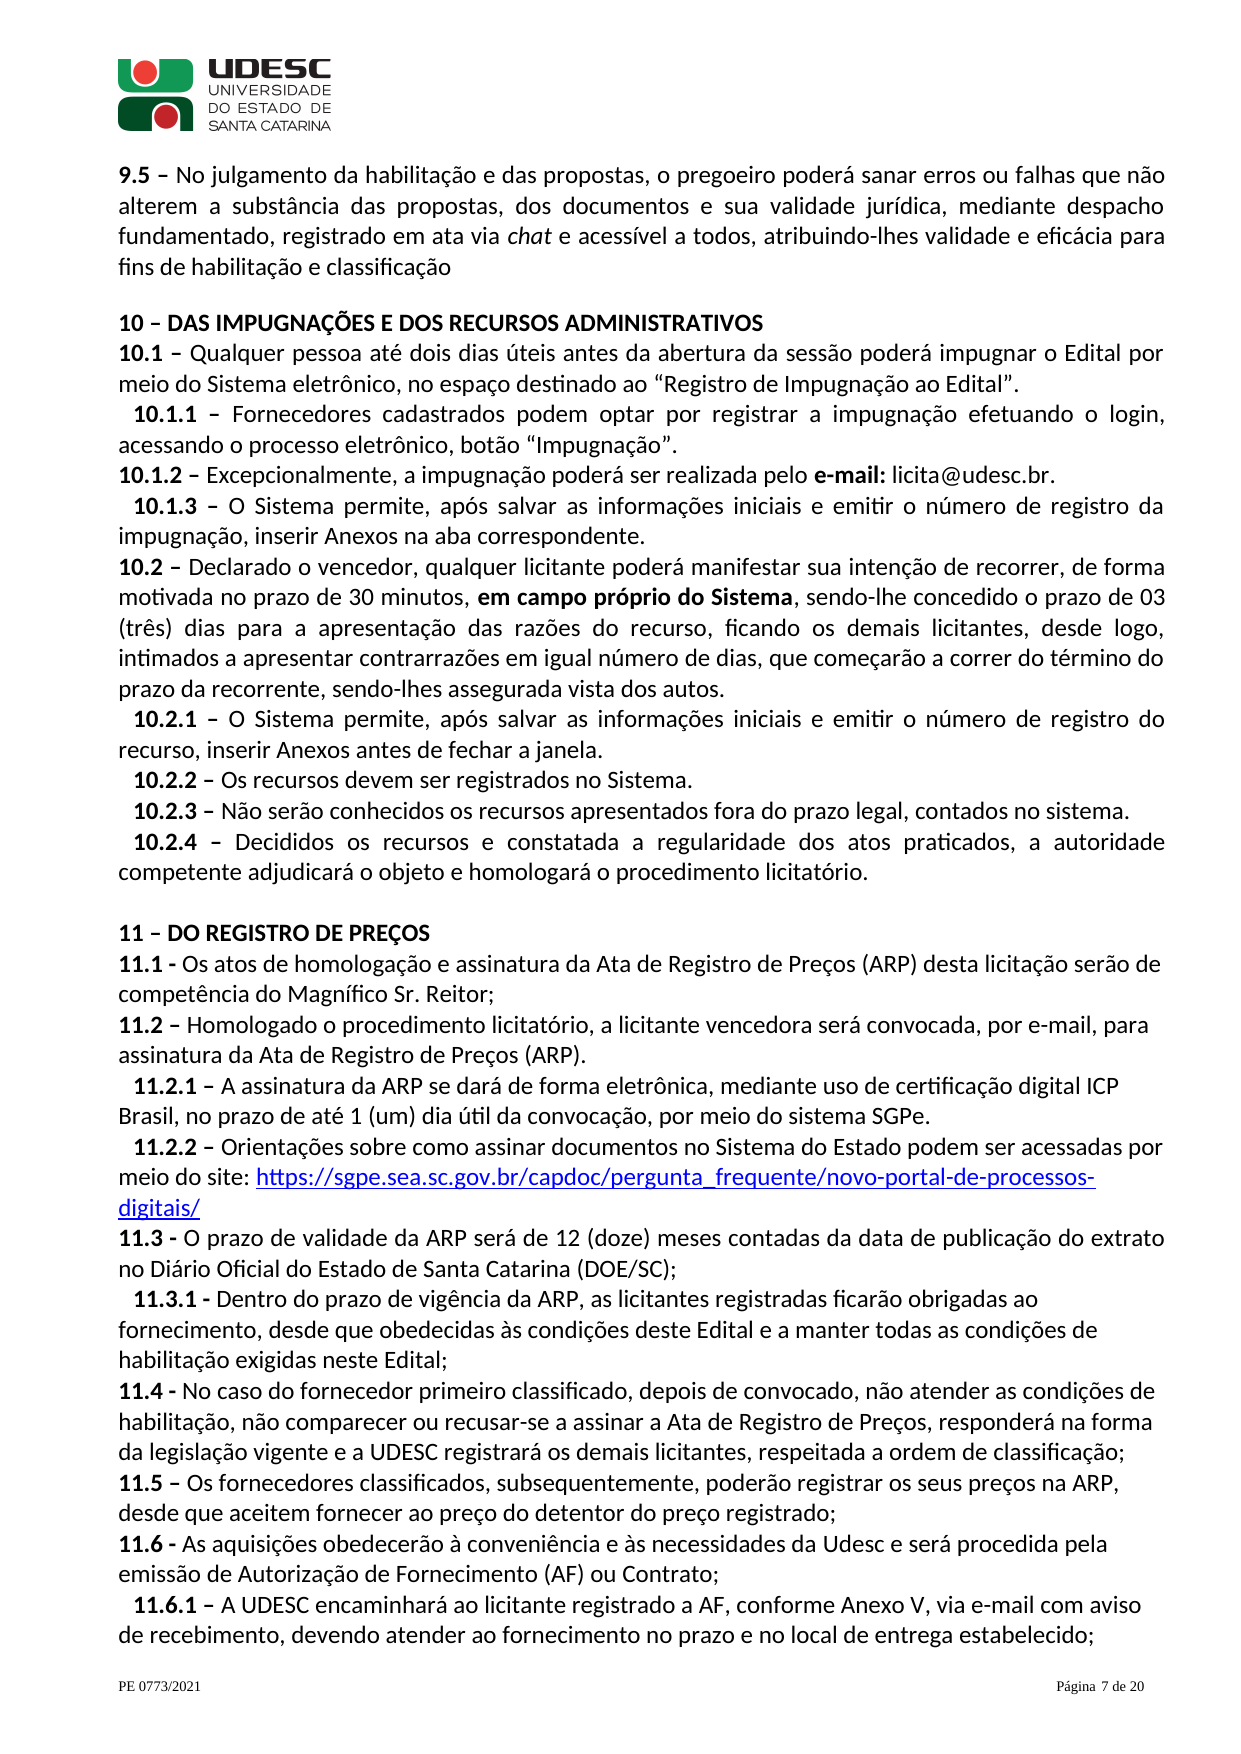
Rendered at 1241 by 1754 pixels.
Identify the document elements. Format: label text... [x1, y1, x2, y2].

text 11.3.1 - Dentro do prazo de vigência da ARP, as licitantes registradas ficarão obrigadas ao fornecimento, desde que obedecidas às condições deste Edital e a manter todas as condições de habilitação exigidas neste Edital; [118, 1283, 1166, 1375]
text 10.2.4 – Decididos os recursos e constatada a regularidade dos atos praticados, a autoridade competente adjudicará o objeto e homologará o procedimento licitatório. [118, 826, 1166, 887]
text 11.2 – Homologado o procedimento licitatório, a licitante vencedora será convocada, por e-mail, para assinatura da Ata de Registro de Preços (ARP). [118, 1009, 1166, 1070]
text 11.2.1 – A assinatura da ARP se dará de forma eletrônica, mediante uso de certificação digital ICP Brasil, no prazo de até 1 (um) dia útil da convocação, por meio do sistema SGPe. [118, 1070, 1166, 1131]
text 11.4 - No caso do fornecedor primeiro classificado, depois de convocado, não atender as condições de habilitação, não comparecer ou recusar-se a assinar a Ata de Registro de Preços, responderá na forma da legislação vigente e a UDESC registrará os demais licitantes, respeitada a ordem de classificação; [118, 1375, 1166, 1467]
text 10.1.2 – Excepcionalmente, a impugnação poderá ser realizada pelo e-mail: . [118, 459, 1166, 490]
text 9.5 – No julgamento da habilitação e das propostas, o pregoeiro poderá sanar erros ou falhas que não alterem a substância das propostas, dos documentos e sua validade jurídica, mediante despacho fundamentado, registrado em ata via chat e acessível a todos, atribuindo-lhes validade e eficácia para fins de habilitação e classificação [118, 159, 1166, 281]
text 11.2.2 – Orientações sobre como assinar documentos no Sistema do Estado podem ser acessadas por meio do site: https://sgpe.sea.sc.gov.br/capdoc/pergunta_frequente/novo-portal-de-processos-digitais/ [118, 1131, 1166, 1222]
text 11.6 - As aquisições obedecerão à conveniência e às necessidades da Udesc e será procedida pela emissão de Autorização de Fornecimento (AF) ou Contrato; [118, 1528, 1166, 1589]
text 11.6.1 – A UDESC encaminhará ao licitante registrado a AF, conforme Anexo V, via e-mail com aviso de recebimento, devendo atender ao fornecimento no prazo e no local de entrega estabelecido; [118, 1589, 1166, 1650]
text 11 – DO REGISTRO DE PREÇOS [118, 917, 1166, 948]
text 10.1.3 – O Sistema permite, após salvar as informações iniciais e emitir o número de registro da impugnação, inserir Anexos na aba correspondente. [118, 490, 1166, 551]
text 11.3 - O prazo de validade da ARP será de 12 (doze) meses contadas da data de publicação do extrato no Diário Oficial do Estado de Santa Catarina (DOE/SC); [118, 1222, 1166, 1283]
text 10 – DAS IMPUGNAÇÕES E DOS RECURSOS ADMINISTRATIVOS [118, 307, 1166, 337]
text 10.1.1 – Fornecedores cadastrados podem optar por registrar a impugnação efetuando o login, acessando o processo eletrônico, botão “Impugnação”. [118, 398, 1166, 459]
text 10.2.2 – Os recursos devem ser registrados no Sistema. [118, 765, 1166, 795]
text 10.2 – Declarado o vencedor, qualquer licitante poderá manifestar sua intenção de recorrer, de forma motivada no prazo de 30 minutos, em campo próprio do Sistema, sendo-lhe concedido o prazo de 03 (três) dias para a apresentação das razões do recurso, ficando os demais licitantes, desde logo, intimados a apresentar contrarrazões em igual número de dias, que começarão a correr do término do prazo da recorrente, sendo-lhes assegurada vista dos autos. [118, 551, 1166, 704]
text 11.1 - Os atos de homologação e assinatura da Ata de Registro de Preços (ARP) desta licitação serão de competência do Magnífico Sr. Reitor; [118, 948, 1166, 1009]
text 11.5 – Os fornecedores classificados, subsequentemente, poderão registrar os seus preços na ARP, desde que aceitem fornecer ao preço do detentor do preço registrado; [118, 1467, 1166, 1528]
picture [118, 59, 331, 131]
text 10.2.1 – O Sistema permite, após salvar as informações iniciais e emitir o número de registro do recurso, inserir Anexos antes de fechar a janela. [118, 704, 1166, 765]
text 10.1 – Qualquer pessoa até dois dias úteis antes da abertura da sessão poderá impugnar o Edital por meio do Sistema eletrônico, no espaço destinado ao “Registro de Impugnação ao Edital”. [118, 337, 1166, 398]
text 10.2.3 – Não serão conhecidos os recursos apresentados fora do prazo legal, contados no sistema. [118, 795, 1166, 826]
